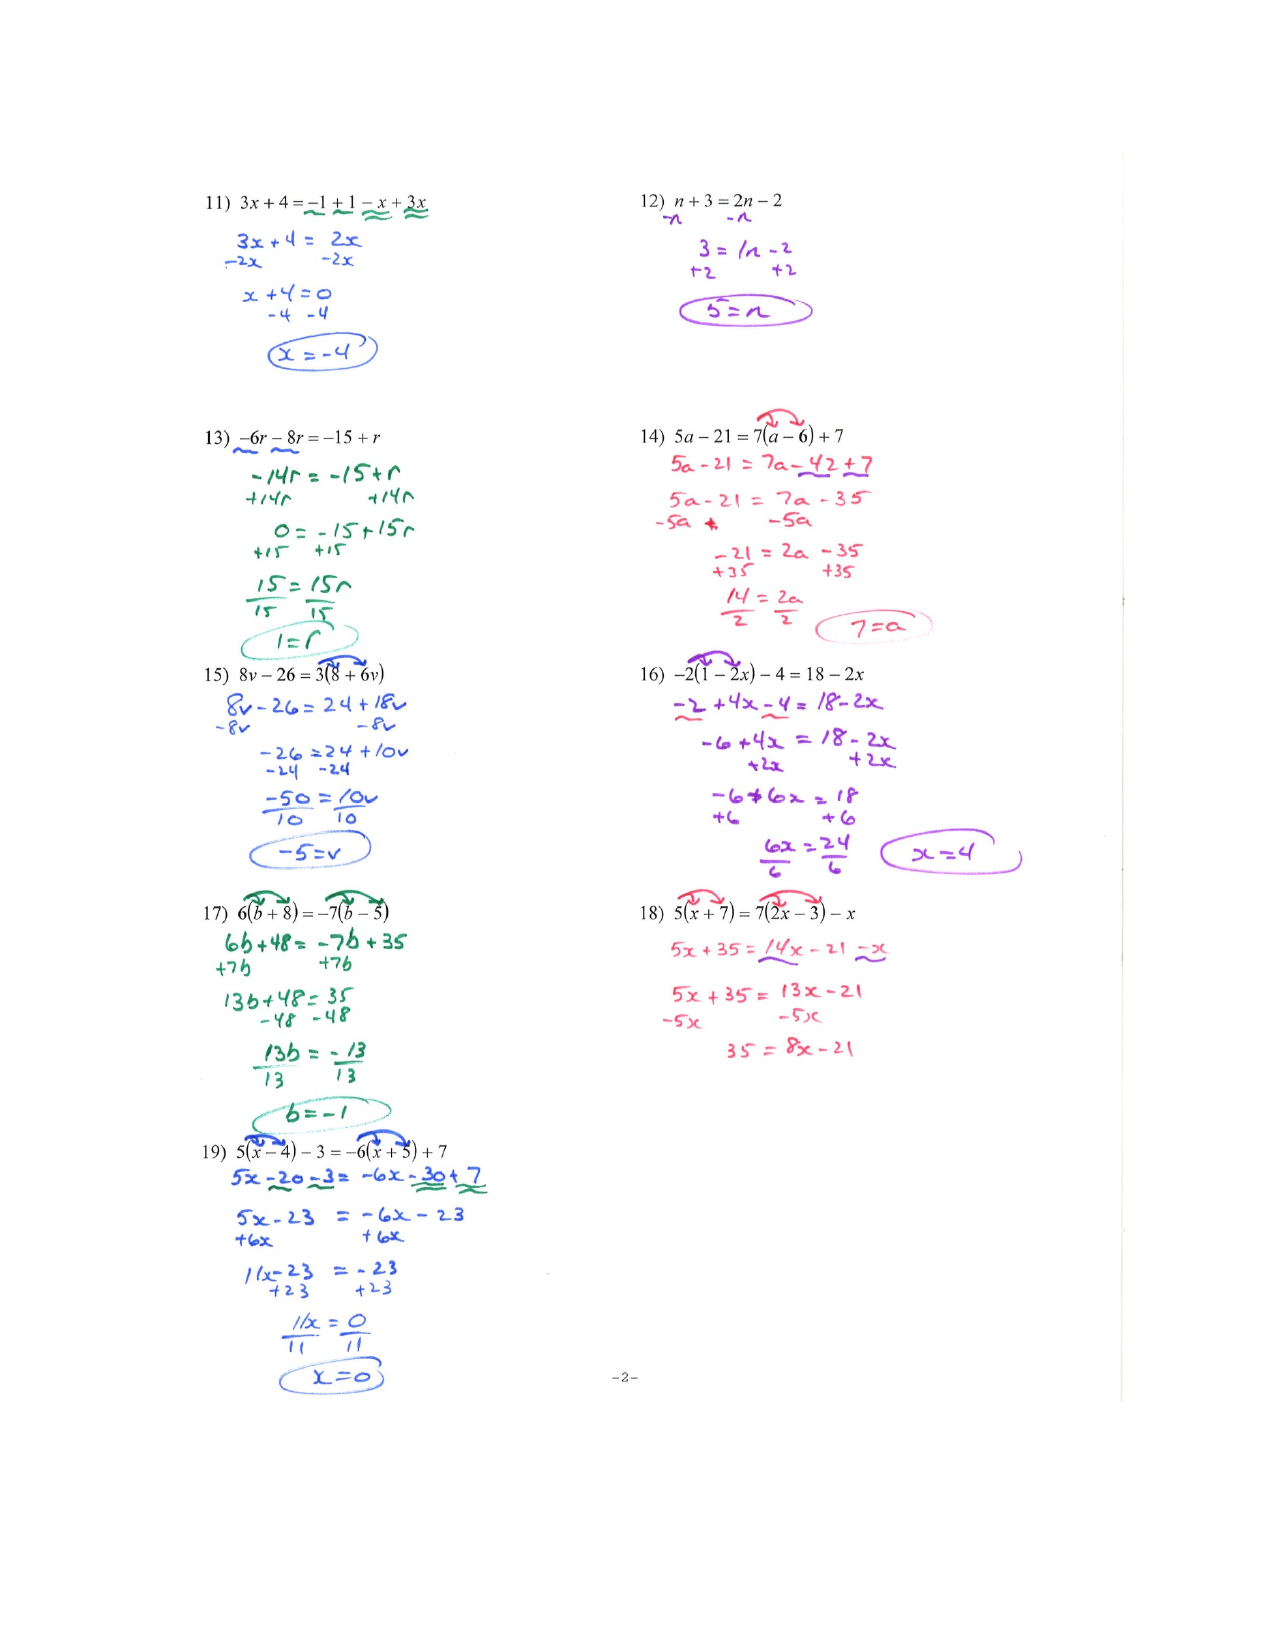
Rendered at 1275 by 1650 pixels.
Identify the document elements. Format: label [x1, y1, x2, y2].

picture [150, 150, 1125, 1412]
